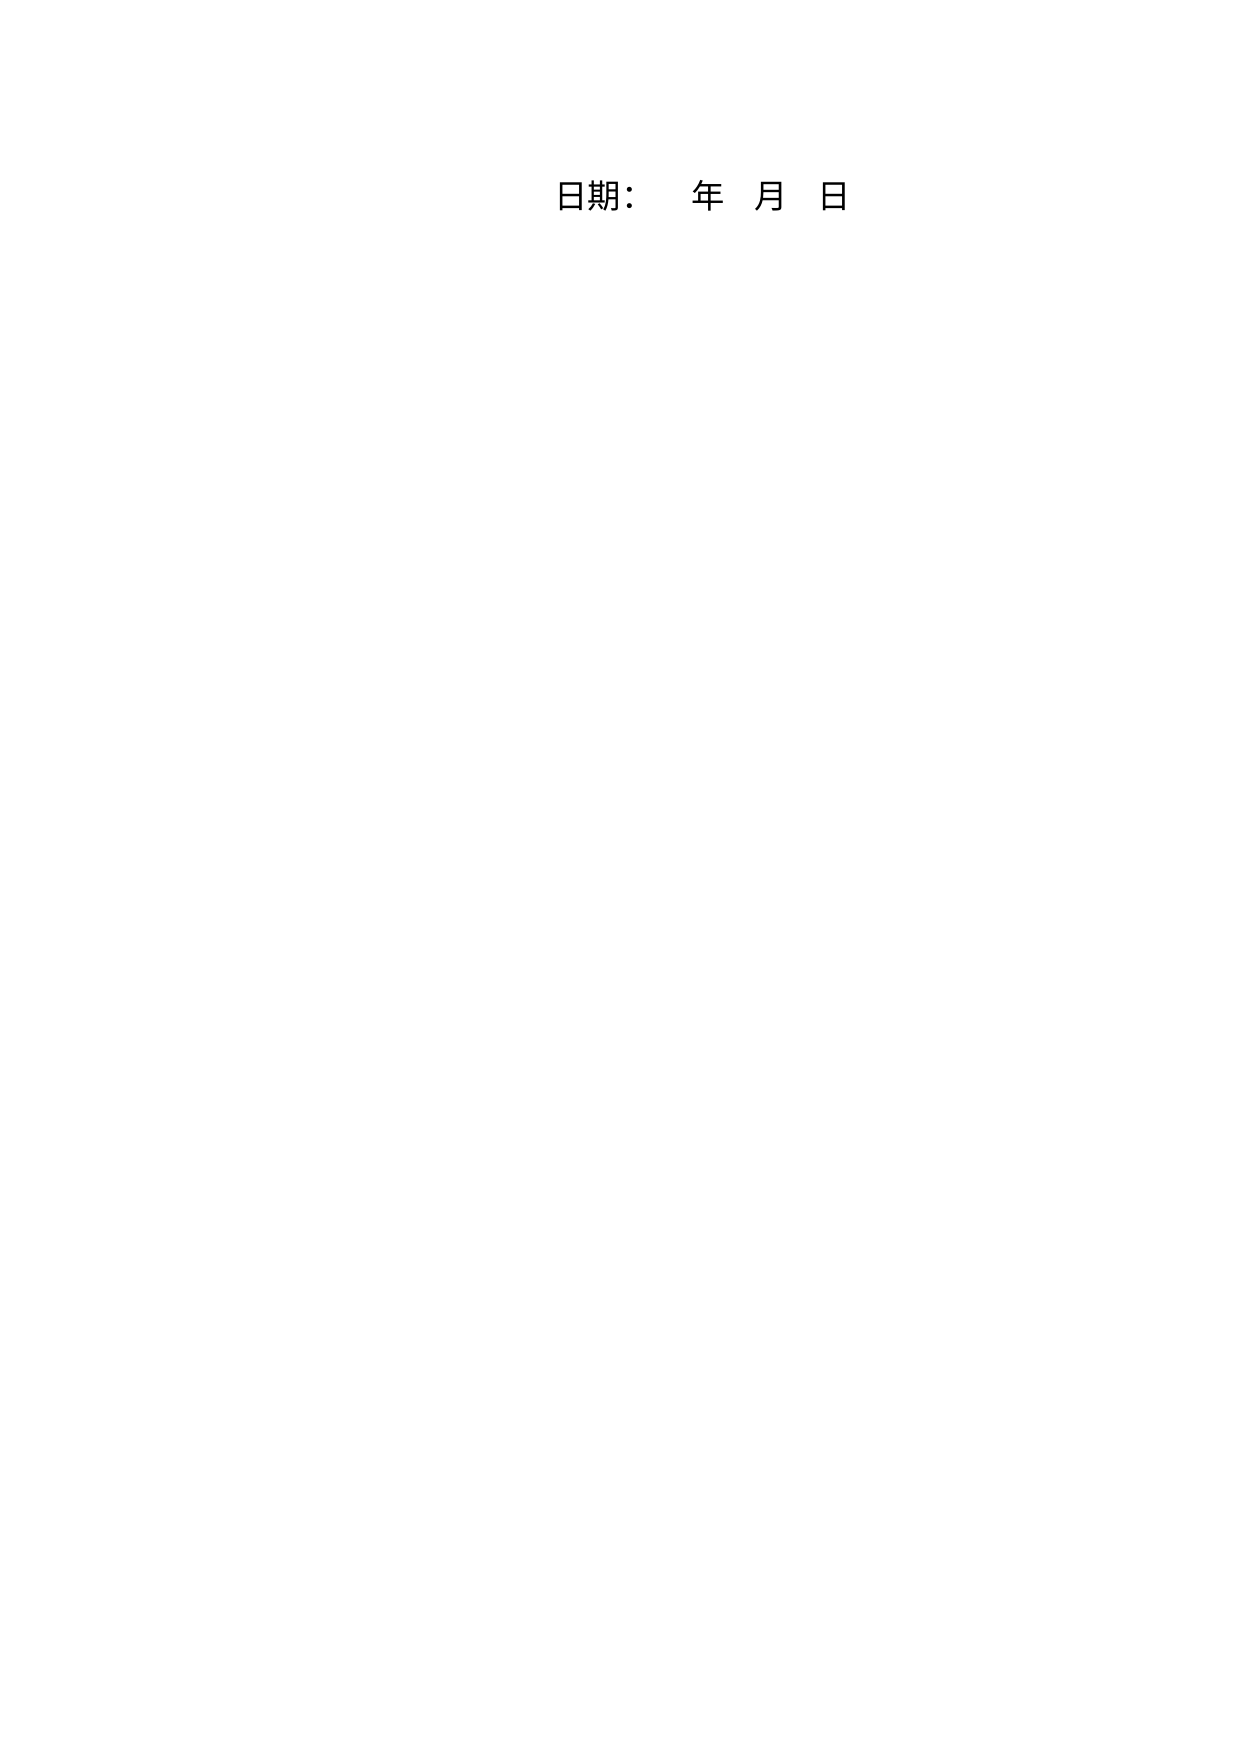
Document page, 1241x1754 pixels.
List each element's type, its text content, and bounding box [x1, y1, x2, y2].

text 日期： 年 月 日 [187, 162, 1053, 227]
